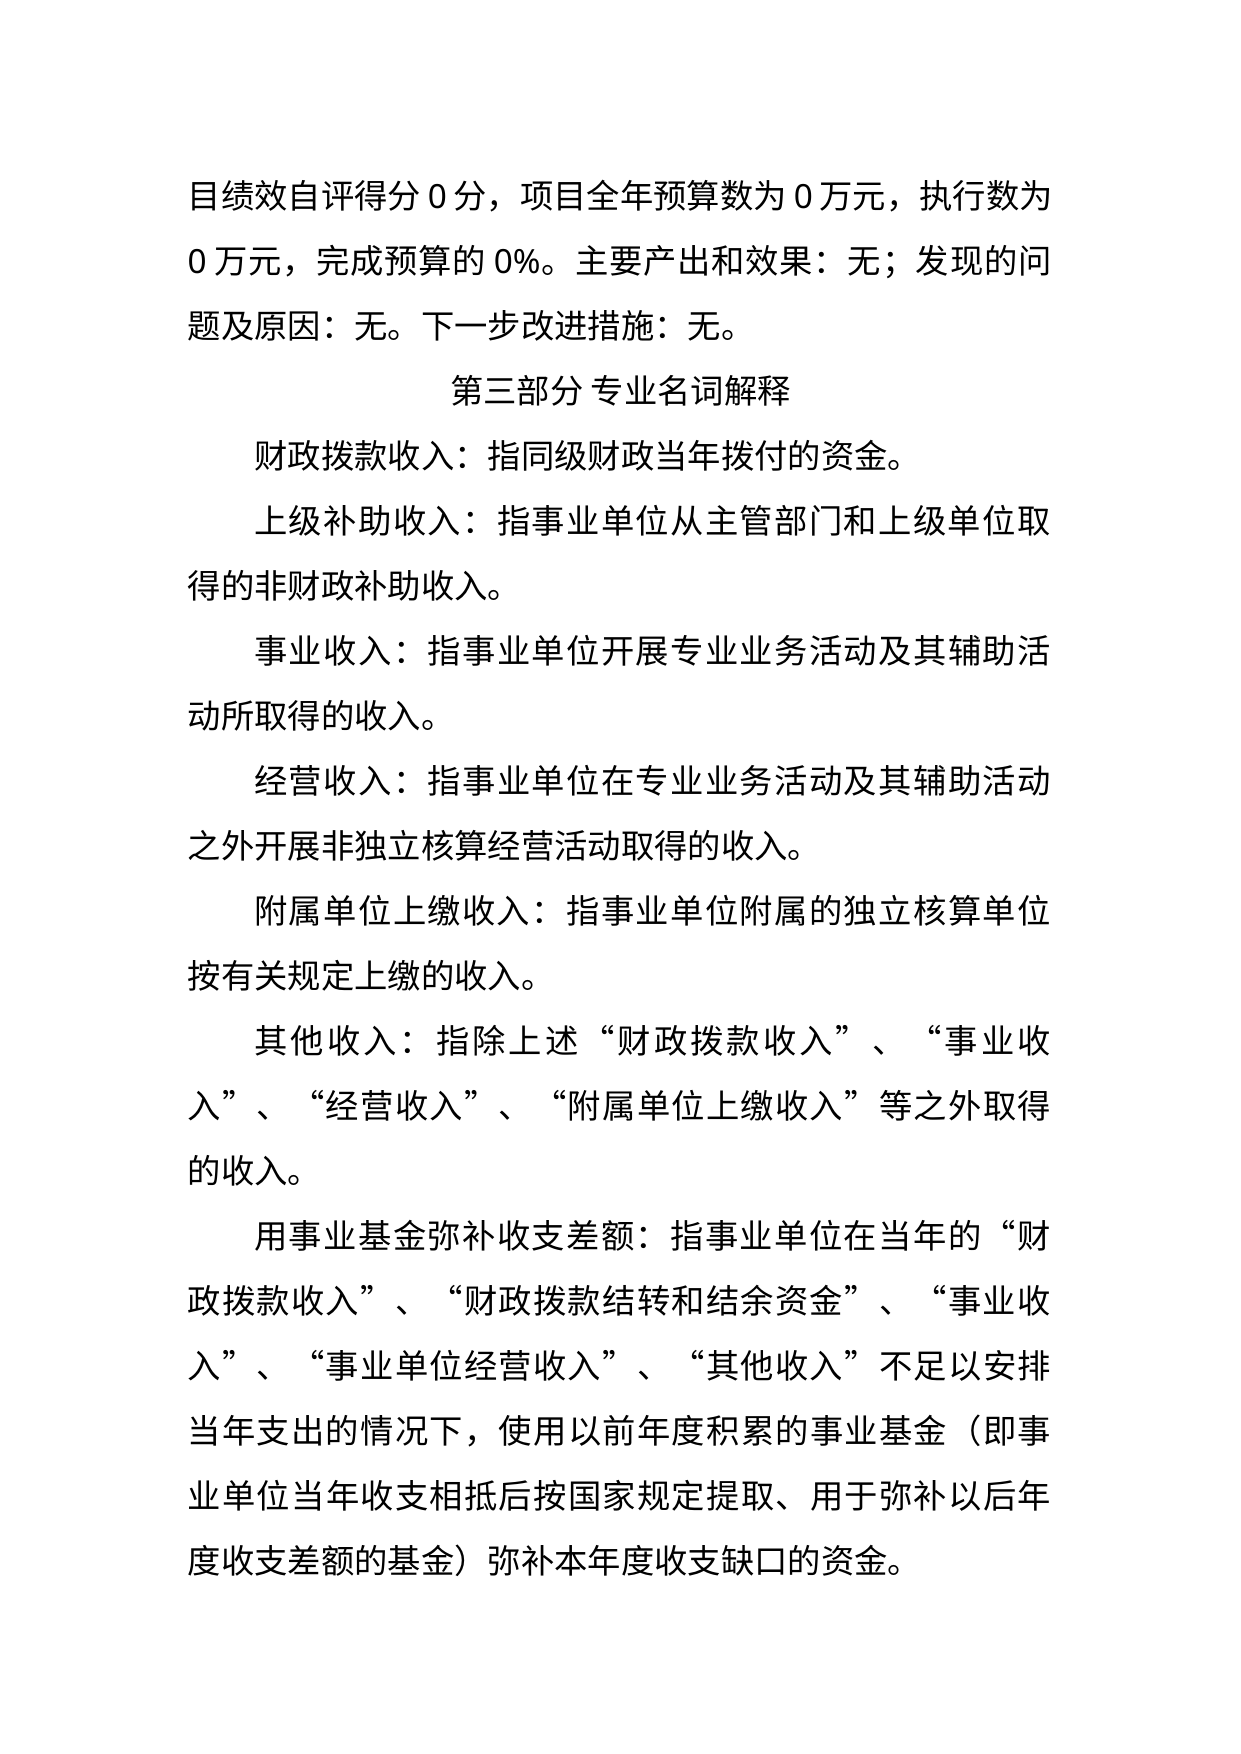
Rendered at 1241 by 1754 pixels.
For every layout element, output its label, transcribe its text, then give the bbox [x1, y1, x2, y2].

text 用事业基金弥补收支差额：指事业单位在当年的“财政拨款收入”、“财政拨款结转和结余资金”、“事业收入”、“事业单位经营收入”、“其他收入”不足以安排当年支出的情况下，使用以前年度积累的事业基金（即事业单位当年收支相抵后按国家规定提取、用于弥补以后年度收支差额的基金）弥补本年度收支缺口的资金。 [187, 1202, 1053, 1592]
text 财政拨款收入：指同级财政当年拨付的资金。 [187, 422, 1053, 487]
text 经营收入：指事业单位在专业业务活动及其辅助活动之外开展非独立核算经营活动取得的收入。 [187, 747, 1053, 877]
text 上级补助收入：指事业单位从主管部门和上级单位取得的非财政补助收入。 [187, 487, 1053, 617]
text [187, 162, 1053, 357]
text 附属单位上缴收入：指事业单位附属的独立核算单位按有关规定上缴的收入。 [187, 877, 1053, 1007]
text 事业收入：指事业单位开展专业业务活动及其辅助活动所取得的收入。 [187, 617, 1053, 747]
text 第三部分 专业名词解释 [187, 357, 1053, 422]
text 其他收入：指除上述“财政拨款收入”、“事业收入”、“经营收入”、“附属单位上缴收入”等之外取得的收入。 [187, 1007, 1053, 1202]
